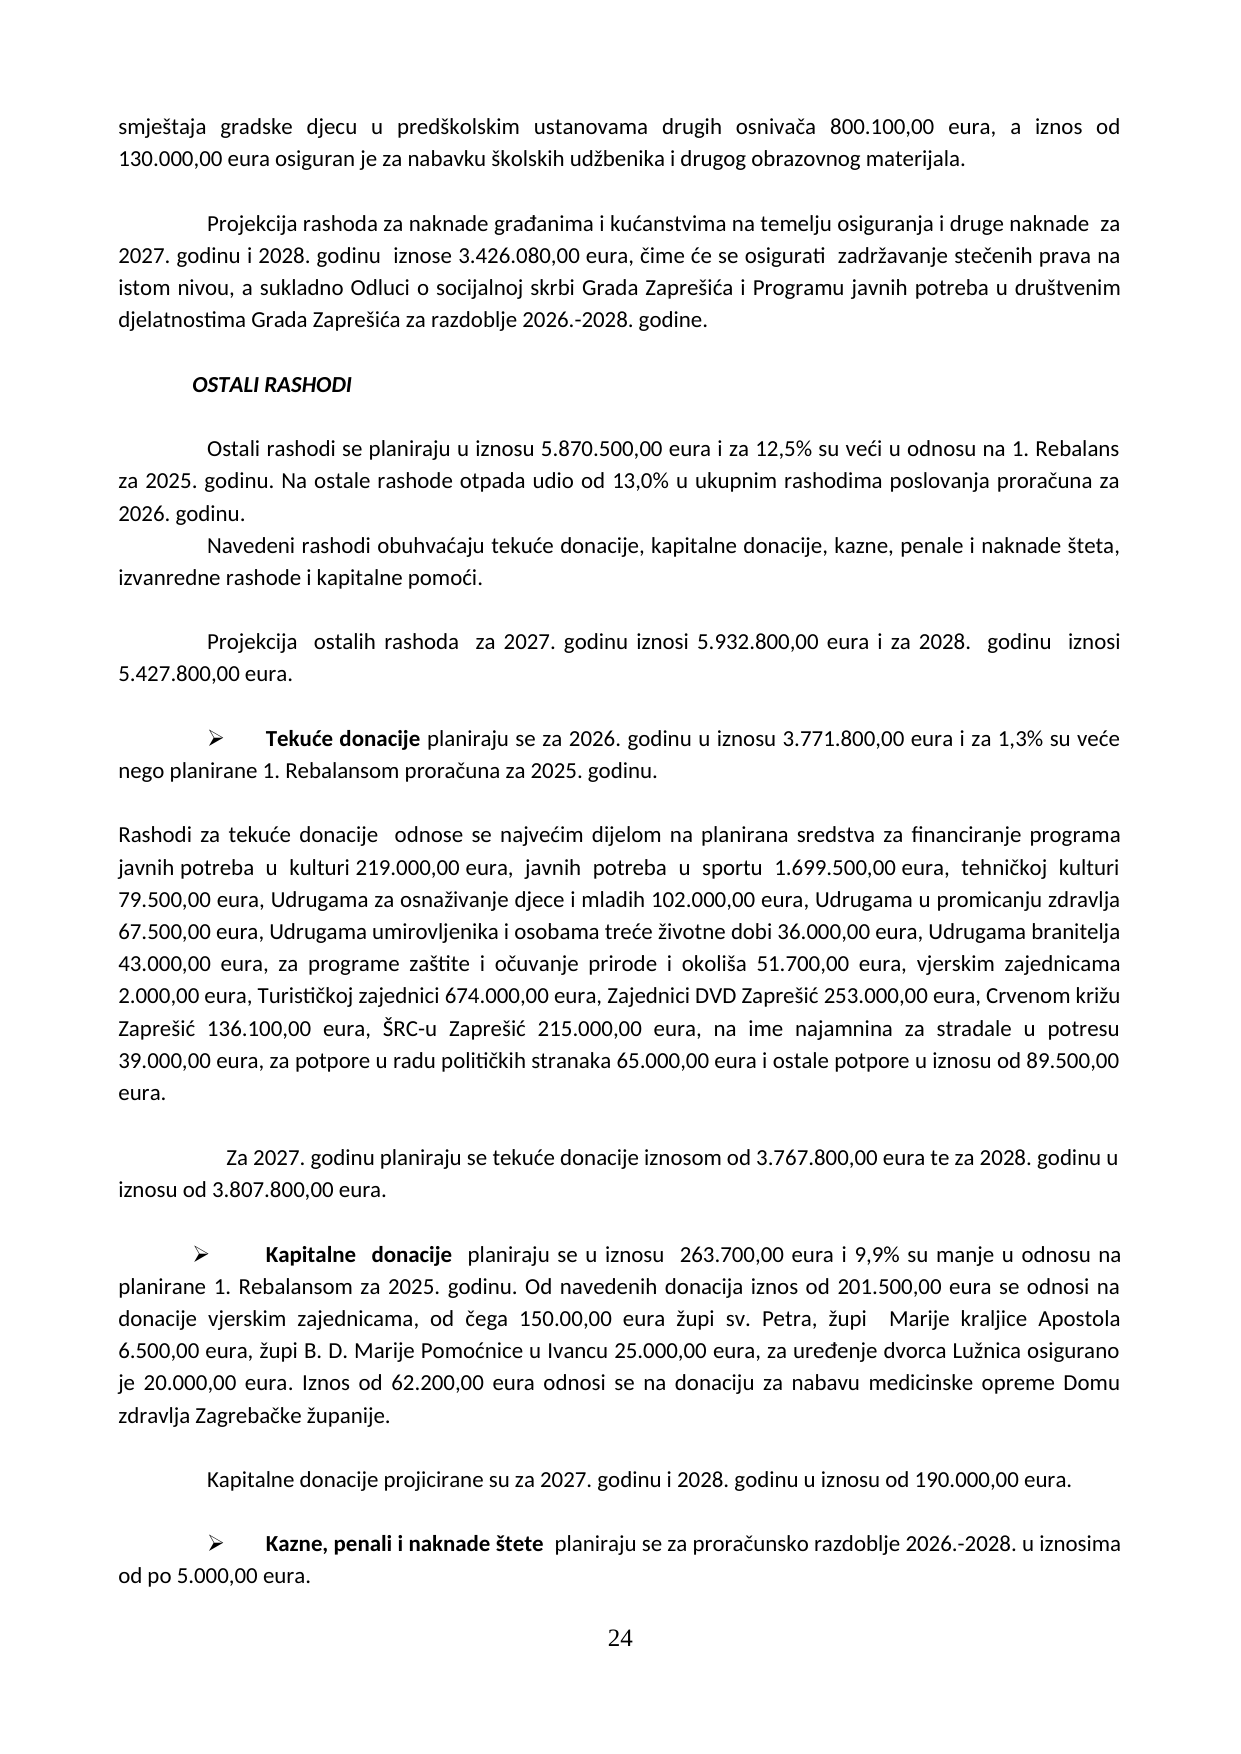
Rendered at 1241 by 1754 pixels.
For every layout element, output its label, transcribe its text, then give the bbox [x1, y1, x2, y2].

list Projekcija rashoda za naknade građanima i kućanstvima na temelju osiguranja i druge naknade za 2027. godinu i 2028. godinu iznose 3.426.080,00 eura, čime će se osigurati zadržavanje stečenih prava na istom nivou, a sukladno Odluci o socijalnoj skrbi Grada Zaprešića i Programu javnih potreba u društvenim djelatnostima Grada Zaprešića za razdoblje 2026.-2028. godine. [118, 209, 1122, 333]
list Kazne, penali i naknade štete planiraju se za proračunsko razdoblje 2026.-2028. u iznosima od po 5.000,00 eura. [118, 1529, 1122, 1590]
text Navedeni rashodi obuhvaćaju tekuće donacije, kapitalne donacije, kazne, penale i naknade šteta, izvanredne rashode i kapitalne pomoći. [118, 531, 1122, 591]
list Kapitalne donacije projicirane su za 2027. godinu i 2028. godinu u iznosu od 190.000,00 eura. [207, 1465, 1122, 1493]
text Rashodi za tekuće donacije odnose se najvećim dijelom na planirana sredstva za financiranje programa javnih potreba u kulturi 219.000,00 eura, javnih potreba u sportu 1.699.500,00 eura, tehničkoj kulturi 79.500,00 eura, Udrugama za osnaživanje djece i mladih 102.000,00 eura, Udrugama u promicanju zdravlja 67.500,00 eura, Udrugama umirovljenika i osobama treće životne dobi 36.000,00 eura, Udrugama branitelja 43.000,00 eura, za programe zaštite i očuvanje prirode i okoliša 51.700,00 eura, vjerskim zajednicama 2.000,00 eura, Turističkoj zajednici 674.000,00 eura, Zajednici DVD Zaprešić 253.000,00 eura, Crvenom križu Zaprešić 136.100,00 eura, ŠRC-u Zaprešić 215.000,00 eura, na ime najamnina za stradale u potresu 39.000,00 eura, za potpore u radu političkih stranaka 65.000,00 eura i ostale potpore u iznosu od 89.500,00 eura. [118, 821, 1122, 1106]
list OSTALI RASHODI [118, 370, 1122, 398]
list Kapitalne donacije planiraju se u iznosu 263.700,00 eura i 9,9% su manje u odnosu na planirane 1. Rebalansom za 2025. godinu. Od navedenih donacija iznos od 201.500,00 eura se odnosi na donacije vjerskim zajednicama, od čega 150.00,00 eura župi sv. Petra, župi Marije kraljice Apostola 6.500,00 eura, župi B. D. Marije Pomoćnice u Ivancu 25.000,00 eura, za uređenje dvorca Lužnica osigurano je 20.000,00 eura. Iznos od 62.200,00 eura odnosi se na donaciju za nabavu medicinske opreme Domu zdravlja Zagrebačke županije. [118, 1240, 1122, 1429]
text Za 2027. godinu planiraju se tekuće donacije iznosom od 3.767.800,00 eura te za 2028. godinu u iznosu od 3.807.800,00 eura. [118, 1143, 1122, 1203]
list Tekuće donacije planiraju se za 2026. godinu u iznosu 3.771.800,00 eura i za 1,3% su veće nego planirane 1. Rebalansom proračuna za 2025. godinu. [118, 724, 1122, 784]
text Ostali rashodi se planiraju u iznosu 5.870.500,00 eura i za 12,5% su veći u odnosu na 1. Rebalans za 2025. godinu. Na ostale rashode otpada udio od 13,0% u ukupnim rashodima poslovanja proračuna za 2026. godinu. [118, 434, 1122, 527]
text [118, 112, 1122, 173]
list Projekcija ostalih rashoda za 2027. godinu iznosi 5.932.800,00 eura i za 2028. godinu iznosi 5.427.800,00 eura. [118, 627, 1122, 688]
